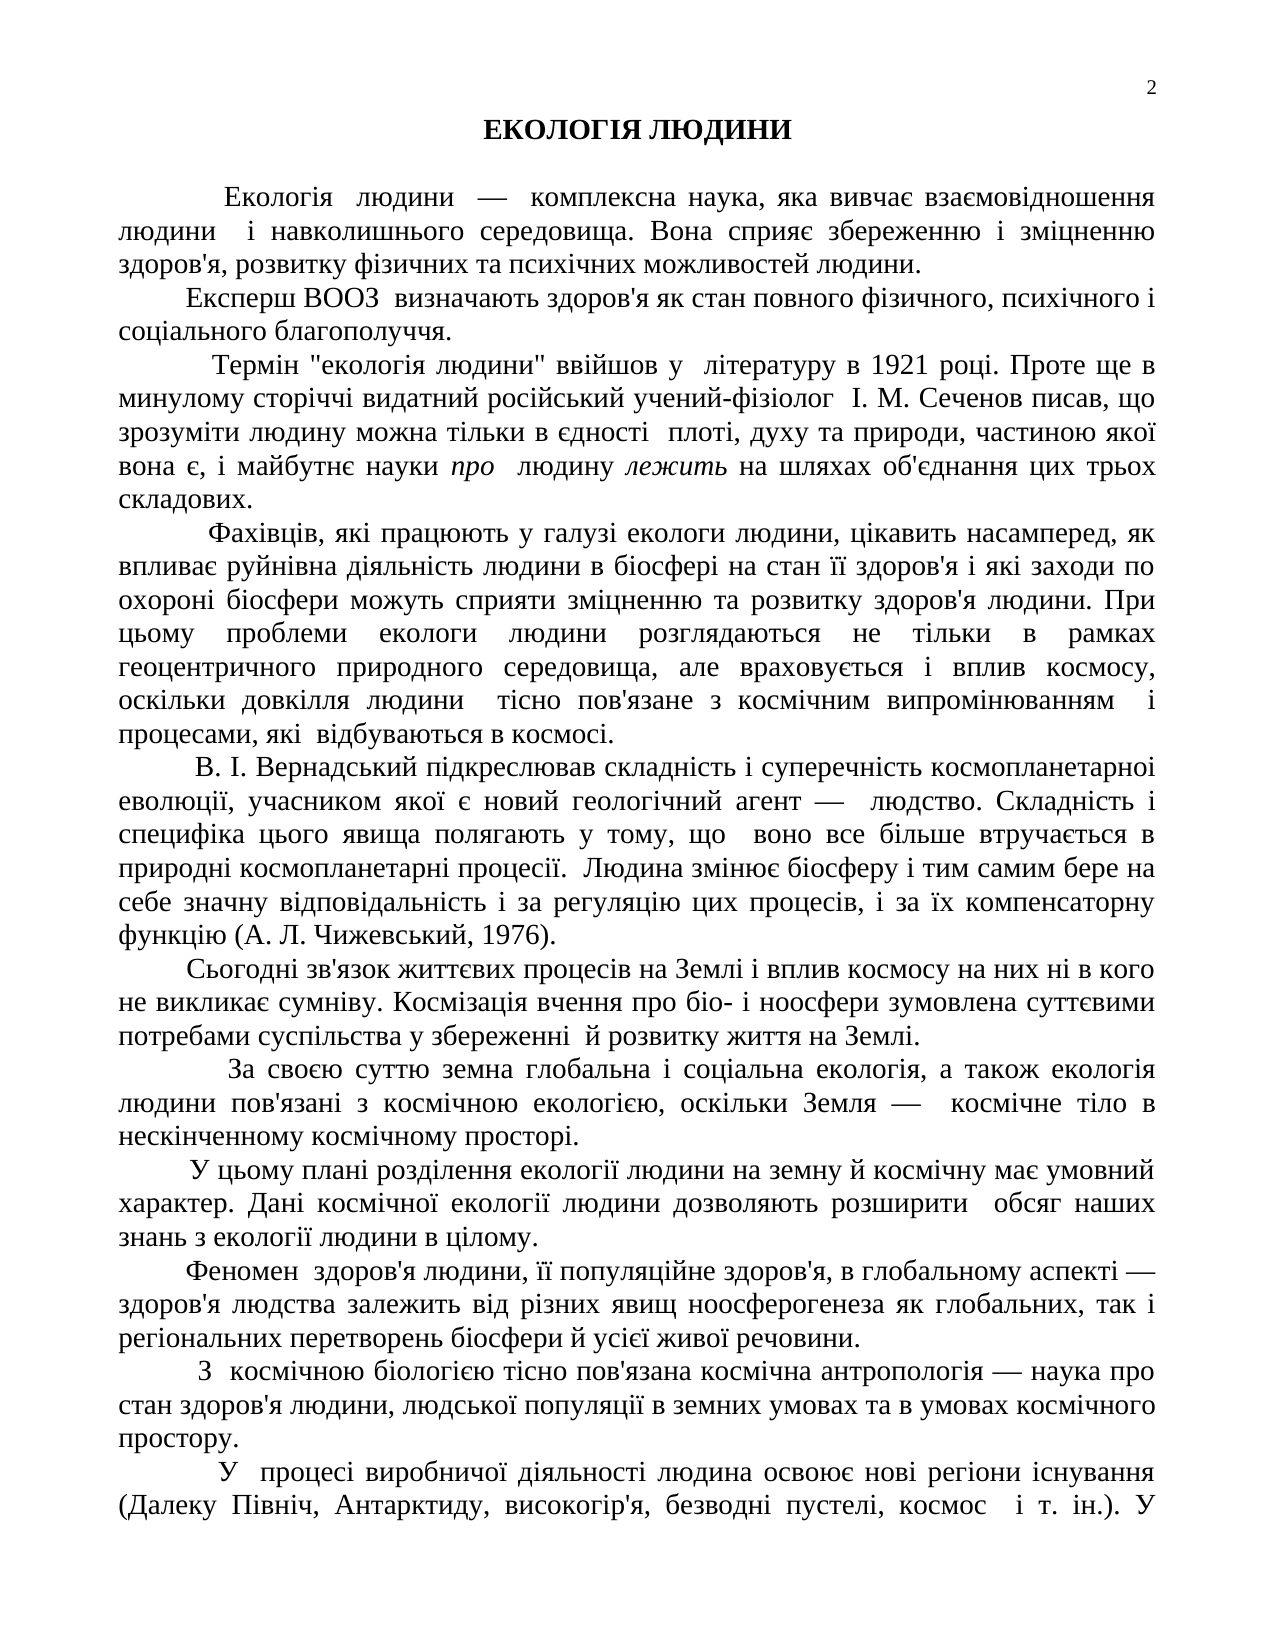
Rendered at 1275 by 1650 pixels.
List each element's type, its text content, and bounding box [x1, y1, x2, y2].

text Феномен здоров'я людини, її популяційне здоров'я, в глобальному аспекті — здоров'я людства залежить від різних явищ ноосферогенеза як глобальних, так і регіональних перетворень біосфери й усієї живої речовини. [118, 1253, 1157, 1353]
text У цьому плані розділення екології людини на земну й космічну має умовний характер. Дані космічної екології людини дозволяють розширити обсяг наших знань з екології людини в цілому. [118, 1152, 1157, 1253]
text Експерш ВООЗ визначають здоров'я як стан повного фізичного, психічного і соціального благополуччя. [118, 280, 1157, 347]
text За своєю суттю земна глобальна і соціальна екологія, а також екологія людини пов'язані з космічною екологією, оскільки Земля — космічне тіло в нескінченному космічному просторі. [118, 1051, 1157, 1152]
subtitle ЕКОЛОГІЯ ЛЮДИНИ [118, 112, 1157, 146]
text В. І. Вернадський підкреслював складність і суперечність космопланетарноі еволюції, учасником якої є новий геологічний агент — людство. Складність і специфіка цього явища полягають у тому, що воно все більше втручається в природні космопланетарні процесії. Людина змінює біосферу і тим самим бере на себе значну відповідальність і за регуляцію цих процесів, і за їх компенсаторну функцію (А. Л. Чижевський, 1976). [118, 749, 1157, 951]
text Сьогодні зв'язок життєвих процесів на Землі і вплив космосу на них ні в кого не викликає сумніву. Космізація вчення про біо- і ноосфери зумовлена суттєвими потребами суспільства у збереженні й розвитку життя на Землі. [118, 951, 1157, 1051]
text Екологія людини — комплексна наука, яка вивчає взаємовідношення людини і навколишнього середовища. Вона сприяє збереженню і зміцненню здоров'я, розвитку фізичних та психічних можливостей людини. [118, 179, 1157, 280]
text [118, 1353, 1157, 1521]
text Термін "екологія людини" ввійшов у літературу в 1921 році. Проте ще в минулому сторіччі видатний російський учений-фізіолог І. М. Сеченов писав, що зрозуміти людину можна тільки в єдності плоті, духу та природи, частиною якої вона є, і майбутнє науки про людину лежить на шляхах об'єднання цих трьох складових. Фахівців, які працюють у галузі екологи людини, цікавить насамперед, як впливає руйнівна діяльність людини в біосфері на стан її здоров'я і які заходи по охороні біосфери можуть сприяти зміцненню та розвитку здоров'я людини. При цьому проблеми екологи людини розглядаються не тільки в рамках геоцентричного природного середовища, але враховується і вплив космосу, оскільки довкілля людини тісно пов'язане з космічним випромінюванням і процесами, які відбуваються в космосі. [118, 347, 1157, 749]
